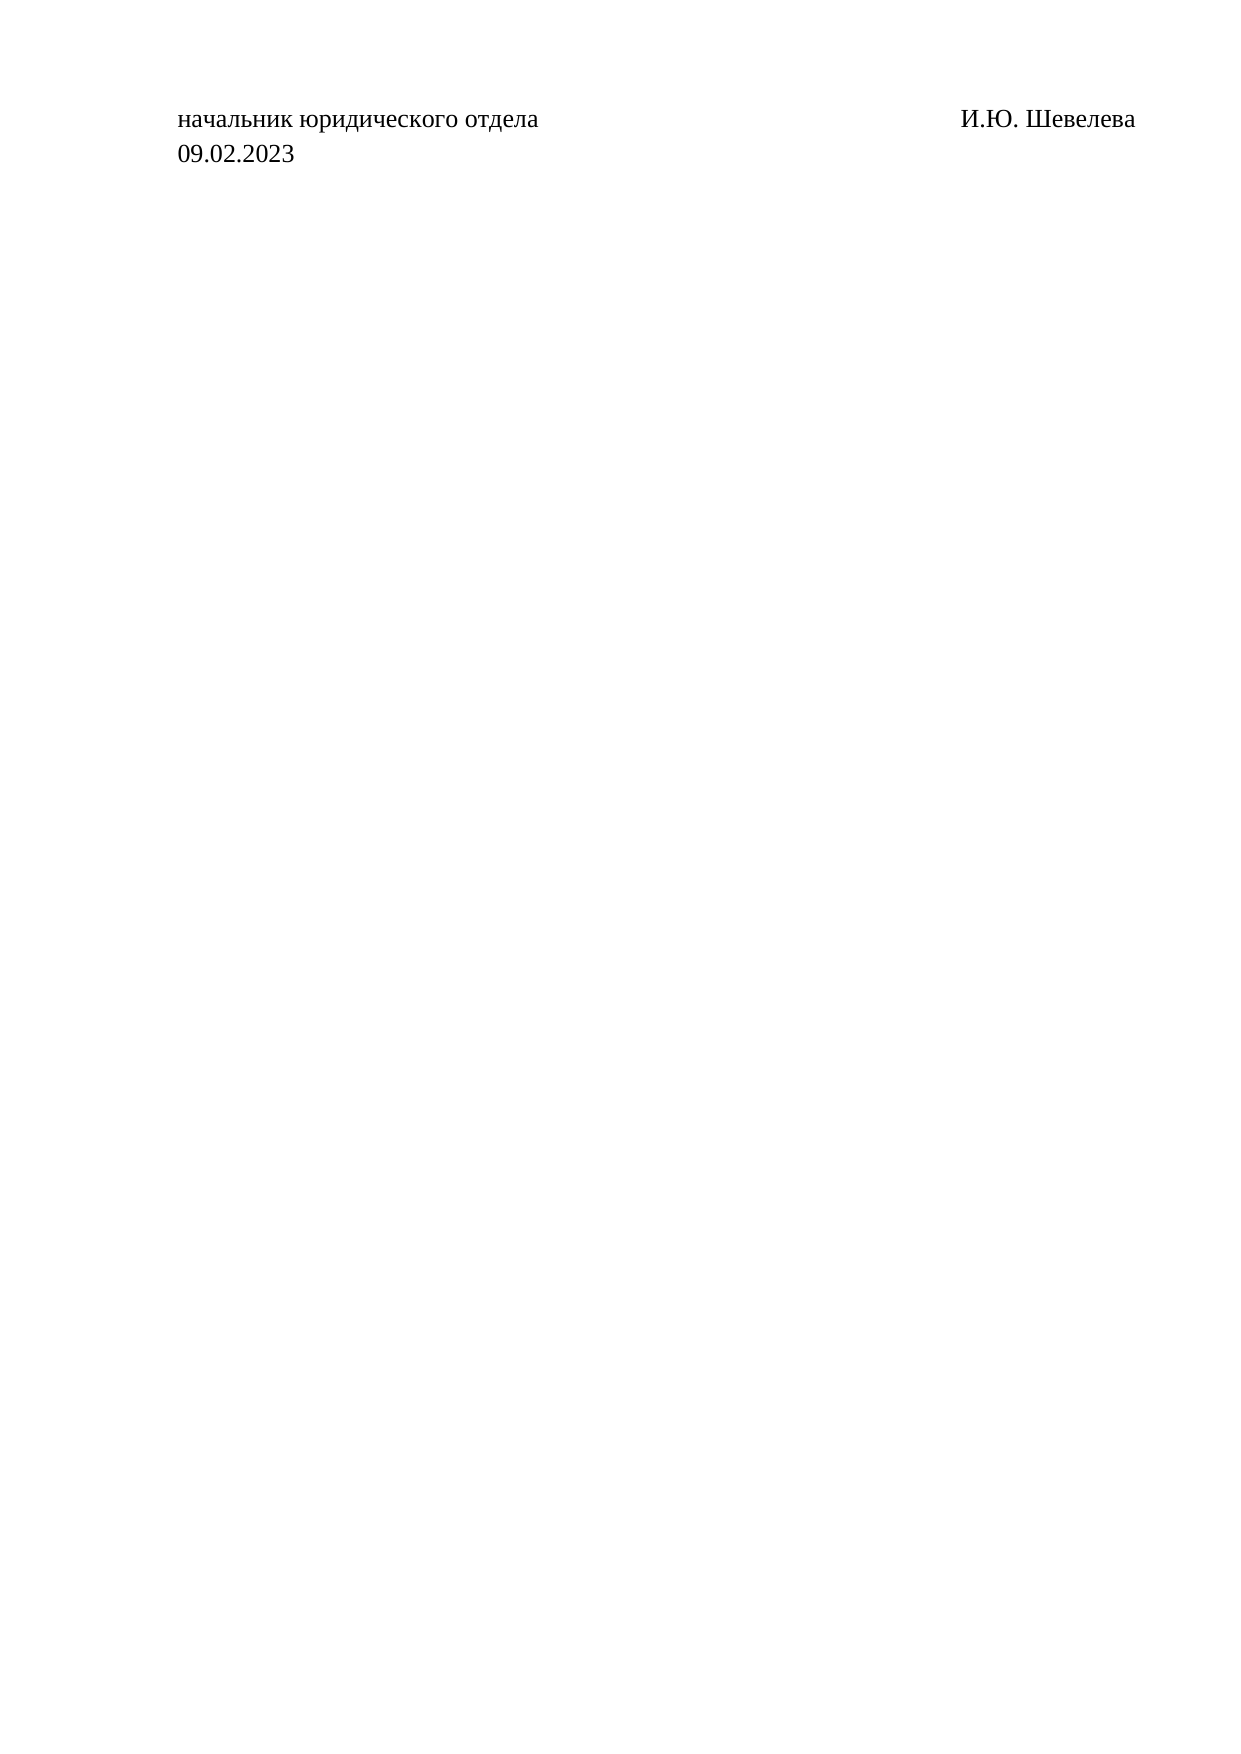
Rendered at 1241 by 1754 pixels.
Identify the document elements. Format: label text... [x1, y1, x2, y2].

text 09.02.2023 [177, 138, 1152, 168]
text начальник юридического отдела И.Ю. Шевелева [177, 103, 1152, 133]
